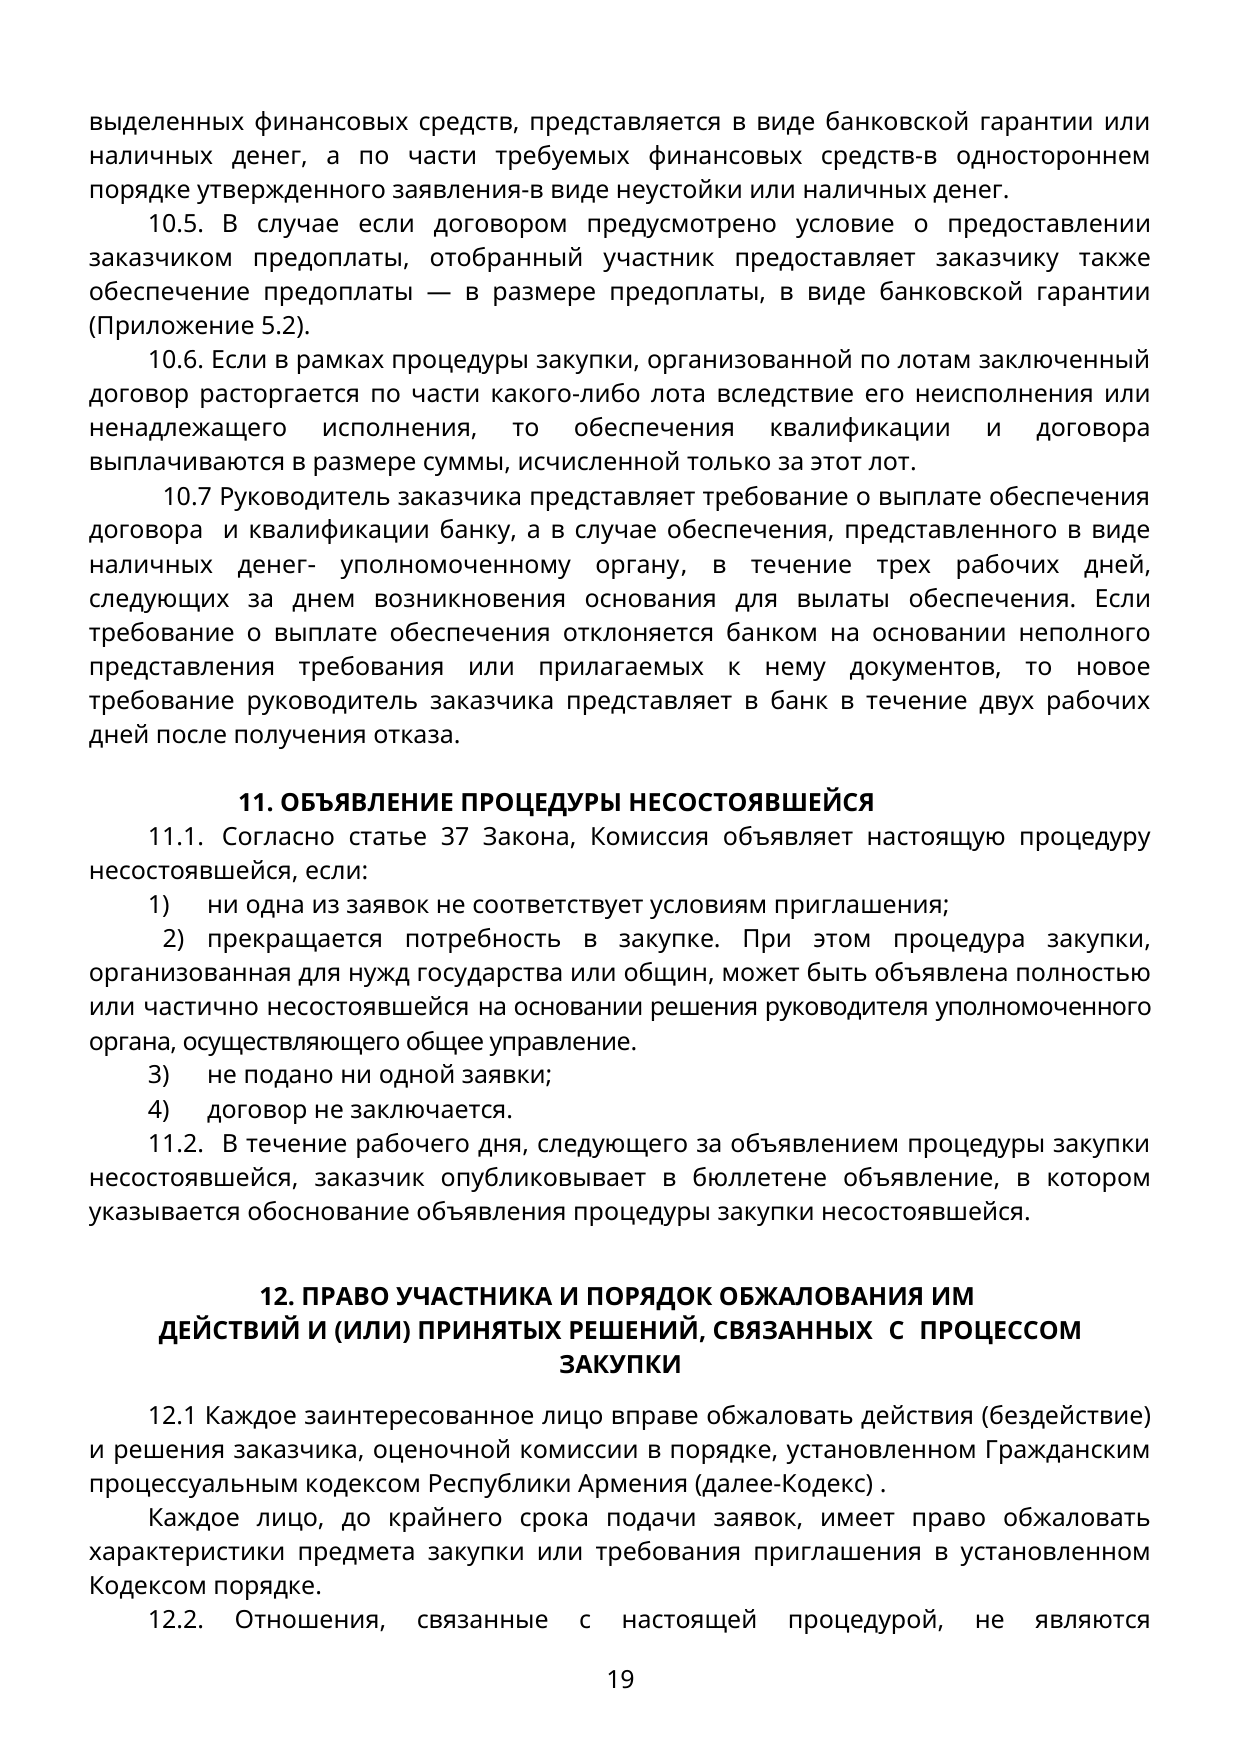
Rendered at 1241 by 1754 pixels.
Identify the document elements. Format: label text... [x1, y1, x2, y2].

text 11.2. В течение рабочего дня, следующего за объявлением процедуры закупки несостоявшейся, заказчик опубликовывает в бюллетене объявление, в котором указывается обоснование объявления процедуры закупки несостоявшейся. [89, 1125, 1152, 1227]
text 11. ОБЪЯВЛЕНИЕ ПРОЦЕДУРЫ НЕСОСТОЯВШЕЙСЯ [89, 785, 1152, 819]
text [89, 1602, 1152, 1636]
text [89, 103, 1152, 206]
text Каждое лицо, до крайнего срока подачи заявок, имеет право обжаловать характеристики предмета закупки или требования приглашения в установленном Кодексом порядке. [89, 1499, 1152, 1602]
text 2) прекращается потребность в закупке. При этом процедура закупки, организованная для нужд государства или общин, может быть объявлена полностью или частично несостоявшейся на основании решения руководителя уполномоченного органа, осуществляющего общее управление. [89, 921, 1152, 1057]
text 12.1 Каждое заинтересованное лицо вправе обжаловать действия (бездействие) и решения заказчика, оценочной комиссии в порядке, установленном Гражданским процессуальным кодексом Республики Армения (далее-Кодекс) . [89, 1397, 1152, 1499]
text 11.1. Согласно статье 37 Закона, Комиссия объявляет настоящую процедуру несостоявшейся, если: [89, 819, 1152, 887]
text 1) ни одна из заявок не соответствует условиям приглашения; [89, 887, 1152, 921]
text 12. ПРАВО УЧАСТНИКА И ПОРЯДОК ОБЖАЛОВАНИЯ ИМ ДЕЙСТВИЙ И (ИЛИ) ПРИНЯТЫХ РЕШЕНИЙ, СВЯЗАННЫХ С ПРОЦЕССОМ ЗАКУПКИ [148, 1278, 1093, 1381]
text 10.5. В случае если договором предусмотрено условие о предоставлении заказчиком предоплаты, отобранный участник предоставляет заказчику также обеспечение предоплаты — в размере предоплаты, в виде банковской гарантии (Приложение 5.2). [89, 206, 1152, 342]
text 10.7 Руководитель заказчика представляет требование о выплате обеспечения договора и квалификации банку, а в случае обеспечения, представленного в виде наличных денег- уполномоченному органу, в течение трех рабочих дней, следующих за днем возникновения основания для вылаты обеспечения. Если требование о выплате обеспечения отклоняется банком на основании неполного представления требования или прилагаемых к нему документов, то новое требование руководитель заказчика представляет в банк в течение двух рабочих дней после получения отказа. [89, 478, 1152, 751]
text 3) не подано ни одной заявки; [89, 1057, 1152, 1091]
text 10.6. Если в рамках процедуры закупки, организованной по лотам заключенный договор расторгается по части какого-либо лота вследствие его неисполнения или ненадлежащего исполнения, то обеспечения квалификации и договора выплачиваются в размере суммы, исчисленной только за этот лот. [89, 342, 1152, 478]
text 4) договор не заключается. [89, 1091, 1152, 1125]
